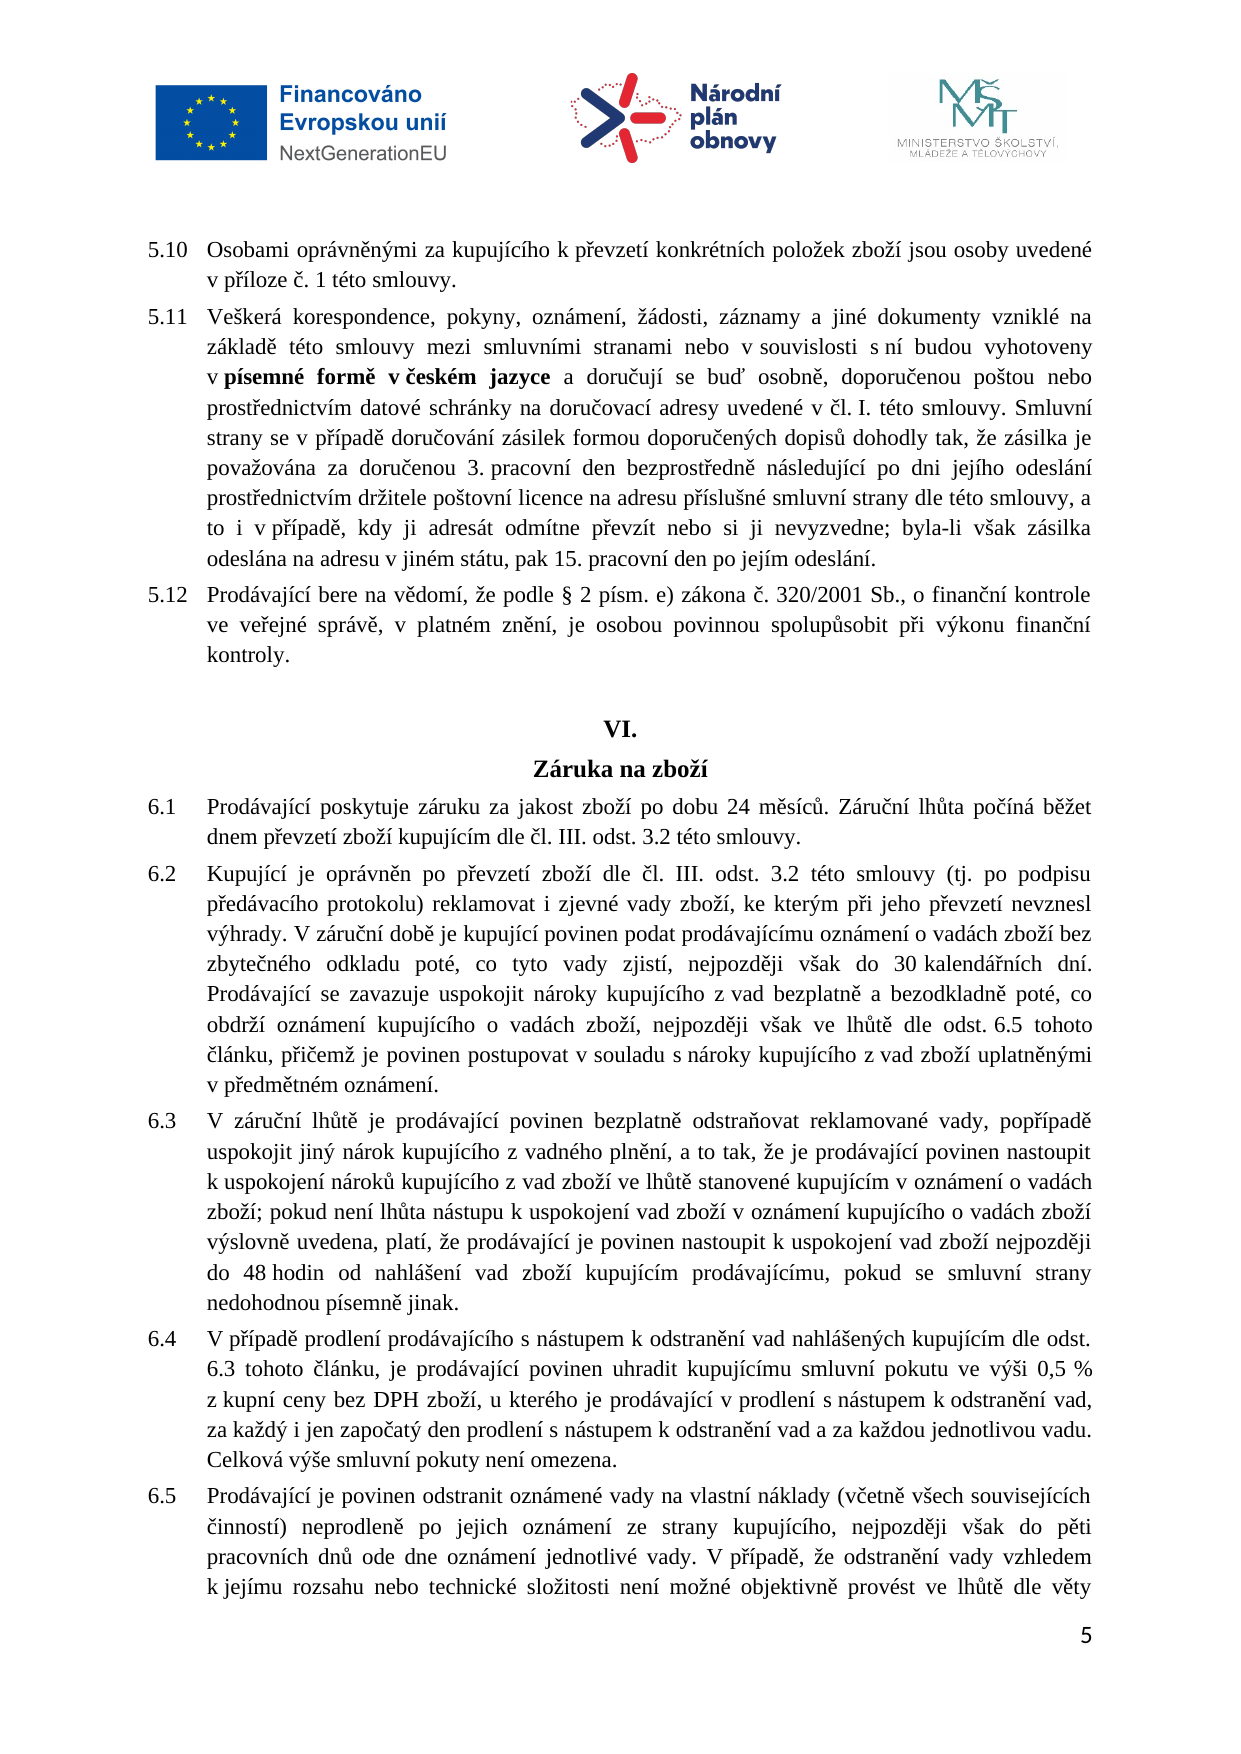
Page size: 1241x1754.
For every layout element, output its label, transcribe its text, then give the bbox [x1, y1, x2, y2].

text 5.11 Veškerá korespondence, pokyny, oznámení, žádosti, záznamy a jiné dokumenty vzniklé na základě této smlouvy mezi smluvními stranami nebo v souvislosti s ní budou vyhotoveny v písemné formě v českém jazyce a doručují se buď osobně, doporučenou poštou nebo prostřednictvím datové schránky na doručovací adresy uvedené v čl. I. této smlouvy. Smluvní strany se v případě doručování zásilek formou doporučených dopisů dohodly tak, že zásilka je považována za doručenou 3. pracovní den bezprostředně následující po dni jejího odeslání prostřednictvím držitele poštovní licence na adresu příslušné smluvní strany dle této smlouvy, a to i v případě, kdy ji adresát odmítne převzít nebo si ji nevyzvedne; byla-li však zásilka odeslána na adresu v jiném státu, pak 15. pracovní den po jejím odeslání. [148, 303, 1093, 571]
text 6.3 V záruční lhůtě je prodávající povinen bezplatně odstraňovat reklamované vady, popřípadě uspokojit jiný nárok kupujícího z vadného plnění, a to tak, že je prodávající povinen nastoupit k uspokojení nároků kupujícího z vad zboží ve lhůtě stanovené kupujícím v oznámení o vadách zboží; pokud není lhůta nástupu k uspokojení vad zboží v oznámení kupujícího o vadách zboží výslovně uvedena, platí, že prodávající je povinen nastoupit k uspokojení vad zboží nejpozději do 48 hodin od nahlášení vad zboží kupujícím prodávajícímu, pokud se smluvní strany nedohodnou písemně jinak. [148, 1108, 1093, 1315]
title Záruka na zboží [148, 754, 1093, 782]
text 6.1 Prodávající poskytuje záruku za jakost zboží po dobu 24 měsíců. Záruční lhůta počíná běžet dnem převzetí zboží kupujícím dle čl. III. odst. 3.2 této smlouvy. [148, 793, 1093, 849]
text 5.12 Prodávající bere na vědomí, že podle § 2 písm. e) zákona č. 320/2001 Sb., o finanční kontrole ve veřejné správě, v platném znění, je osobou povinnou spolupůsobit při výkonu finanční kontroly. [148, 581, 1093, 668]
picture [147, 73, 468, 170]
text 6.2 Kupující je oprávněn po převzetí zboží dle čl. III. odst. 3.2 této smlouvy (tj. po podpisu předávacího protokolu) reklamovat i zjevné vady zboží, ke kterým při jeho převzetí nevznesl výhrady. V záruční době je kupující povinen podat prodávajícímu oznámení o vadách zboží bez zbytečného odkladu poté, co tyto vady zjistí, nejpozději však do 30 kalendářních dní. Prodávající se zavazuje uspokojit nároky kupujícího z vad bezplatně a bezodkladně poté, co obdrží oznámení kupujícího o vadách zboží, nejpozději však ve lhůtě dle odst. 6.5 tohoto článku, přičemž je povinen postupovat v souladu s nároky kupujícího z vad zboží uplatněnými v předmětném oznámení. [148, 860, 1093, 1097]
text 6.4 V případě prodlení prodávajícího s nástupem k odstranění vad nahlášených kupujícím dle odst. 6.3 tohoto článku, je prodávající povinen uhradit kupujícímu smluvní pokutu ve výši 0,5 % z kupní ceny bez DPH zboží, u kterého je prodávající v prodlení s nástupem k odstranění vad, za každý i jen započatý den prodlení s nástupem k odstranění vad a za každou jednotlivou vadu. Celková výše smluvní pokuty není omezena. [148, 1325, 1093, 1472]
text 5.10 Osobami oprávněnými za kupujícího k převzetí konkrétních položek zboží jsou osoby uvedené v příloze č. 1 této smlouvy. [148, 236, 1093, 293]
text VI. [148, 714, 1093, 743]
picture [889, 73, 1066, 163]
picture [570, 73, 782, 163]
